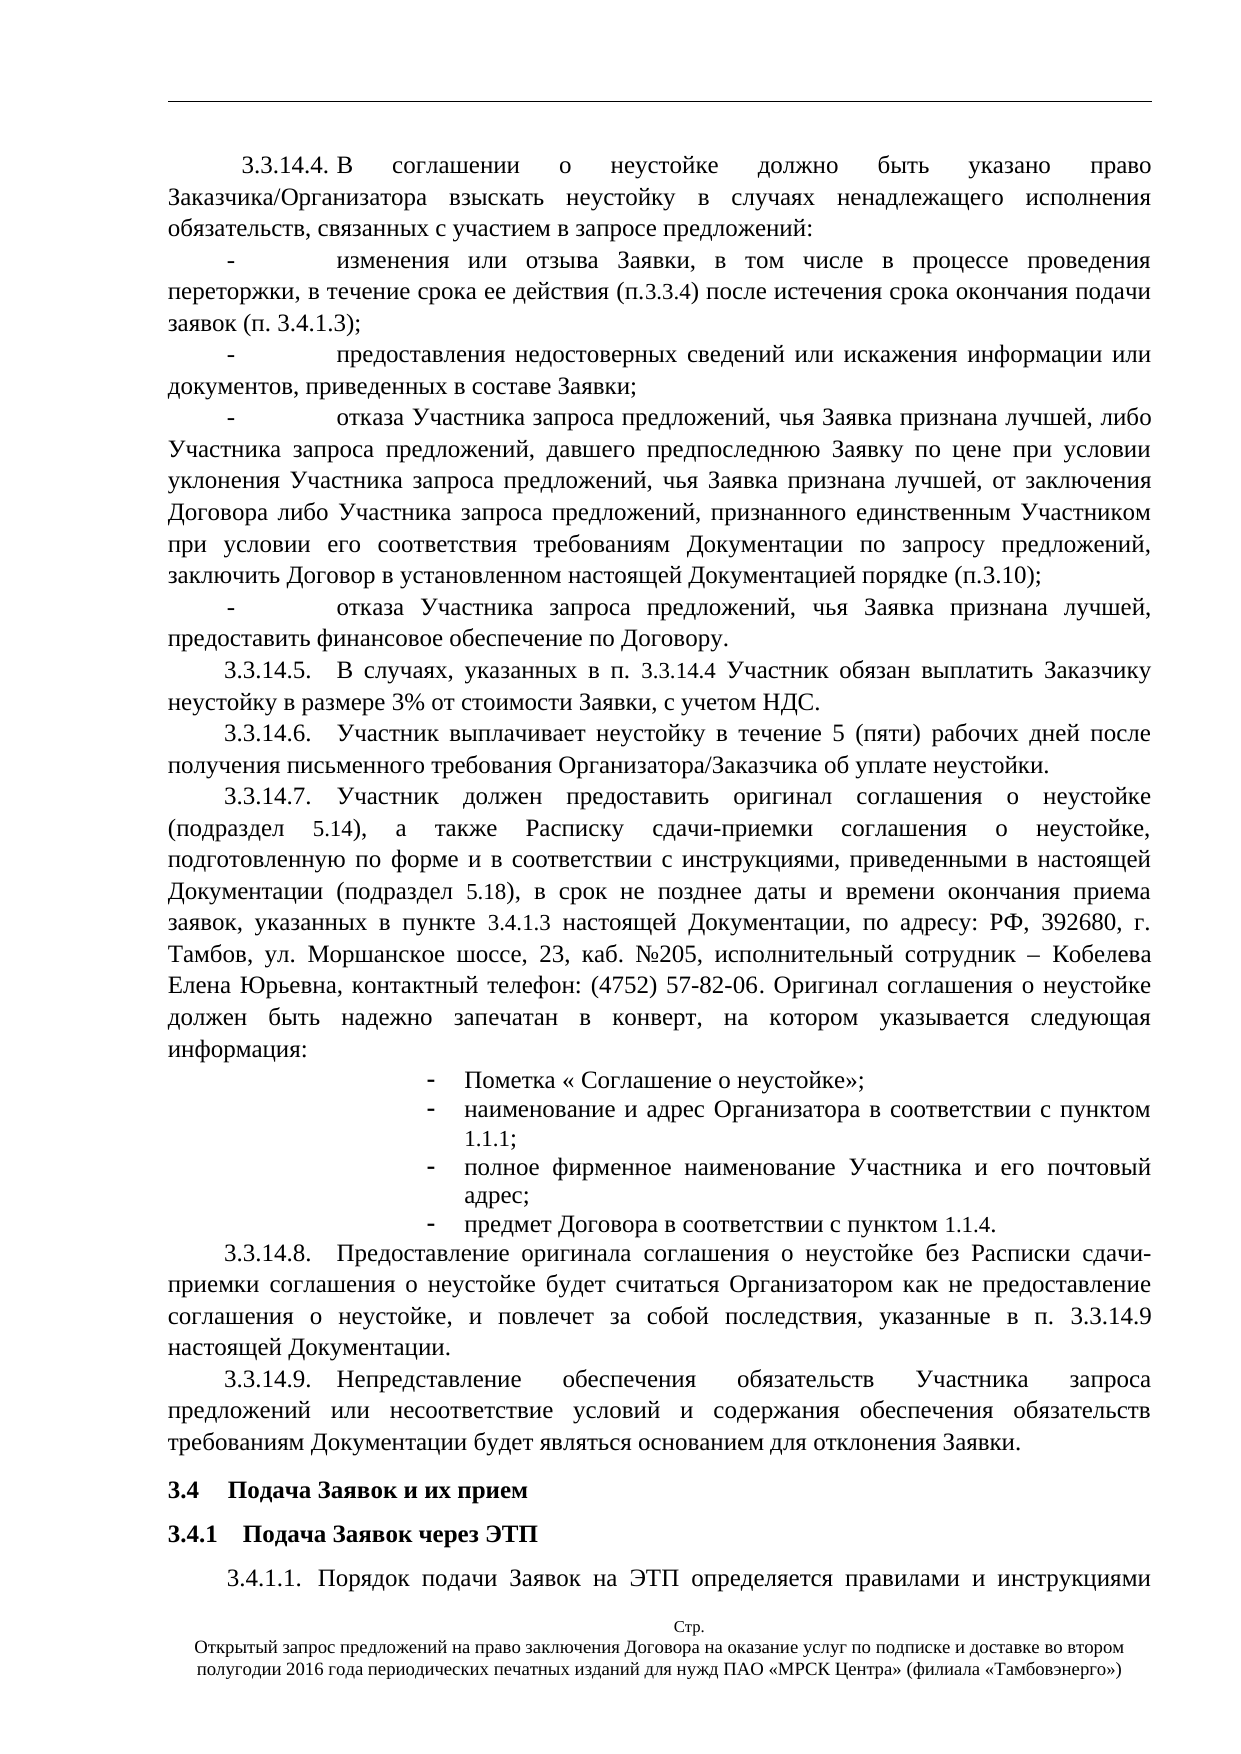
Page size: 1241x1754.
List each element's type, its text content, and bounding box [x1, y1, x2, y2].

list Пометка « Соглашение о неустойке»; [427, 1065, 1152, 1094]
list Участник должен предоставить оригинал соглашения о неустойке (подраздел 5.14), а также Расписку сдачи-приемки соглашения о неустойке, подготовленную по форме и в соответствии с инструкциями, приведенными в настоящей Документации (подраздел 5.18), в срок не позднее даты и времени окончания приема заявок, указанных в пункте 3.4.1.3 настоящей Документации, по адресу: РФ, 392680, г. Тамбов, ул. Моршанское шоссе, 23, каб. №205, исполнительный сотрудник – Кобелева Елена Юрьевна, контактный телефон: (4752) 57-82-06. Оригинал соглашения о неустойке должен быть надежно запечатан в конверт, на котором указывается следующая информация: [168, 781, 1152, 1062]
list отказа Участника запроса предложений, чья Заявка признана лучшей, предоставить финансовое обеспечение по Договору. [168, 592, 1152, 652]
list Предоставление оригинала соглашения о неустойке без Расписки сдачи-приемки соглашения о неустойке будет считаться Организатором как не предоставление соглашения о неустойке, и повлечет за собой последствия, указанные в п. 3.3.14.9 настоящей Документации. [168, 1238, 1152, 1361]
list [168, 1563, 1152, 1592]
list Непредставление обеспечения обязательств Участника запроса предложений или несоответствие условий и содержания обеспечения обязательств требованиям Документации будет являться основанием для отклонения Заявки. [168, 1364, 1152, 1456]
list предмет Договора в соответствии с пунктом 1.1.4. [427, 1209, 1152, 1238]
subtitle Подача Заявок через ЭТП [168, 1519, 1152, 1548]
list Участник выплачивает неустойку в течение 5 (пяти) рабочих дней после получения письменного требования Организатора/Заказчика об уплате неустойки. [168, 718, 1152, 778]
list предоставления недостоверных сведений или искажения информации или документов, приведенных в составе Заявки; [168, 339, 1152, 400]
list В случаях, указанных в п. 3.3.14.4 Участник обязан выплатить Заказчику неустойку в размере 3% от стоимости Заявки, с учетом НДС. [168, 655, 1152, 715]
list изменения или отзыва Заявки, в том числе в процессе проведения переторжки, в течение срока ее действия (п.3.3.4) после истечения срока окончания подачи заявок (п. 3.4.1.3); [168, 245, 1152, 337]
list отказа Участника запроса предложений, чья Заявка признана лучшей, либо Участника запроса предложений, давшего предпоследнюю Заявку по цене при условии уклонения Участника запроса предложений, чья Заявка признана лучшей, от заключения Договора либо Участника запроса предложений, признанного единственным Участником при условии его соответствия требованиям Документации по запросу предложений, заключить Договор в установленном настоящей Документацией порядке (п.3.10); [168, 402, 1152, 589]
list наименование и адрес Организатора в соответствии с пунктом 1.1.1; [427, 1094, 1152, 1152]
list полное фирменное наименование Участника и его почтовый адрес; [427, 1152, 1152, 1209]
subtitle Подача Заявок и их прием [168, 1475, 1152, 1504]
list В соглашении о неустойке должно быть указано право Заказчика/Организатора взыскать неустойку в случаях ненадлежащего исполнения обязательств, связанных с участием в запросе предложений: [168, 150, 1152, 242]
